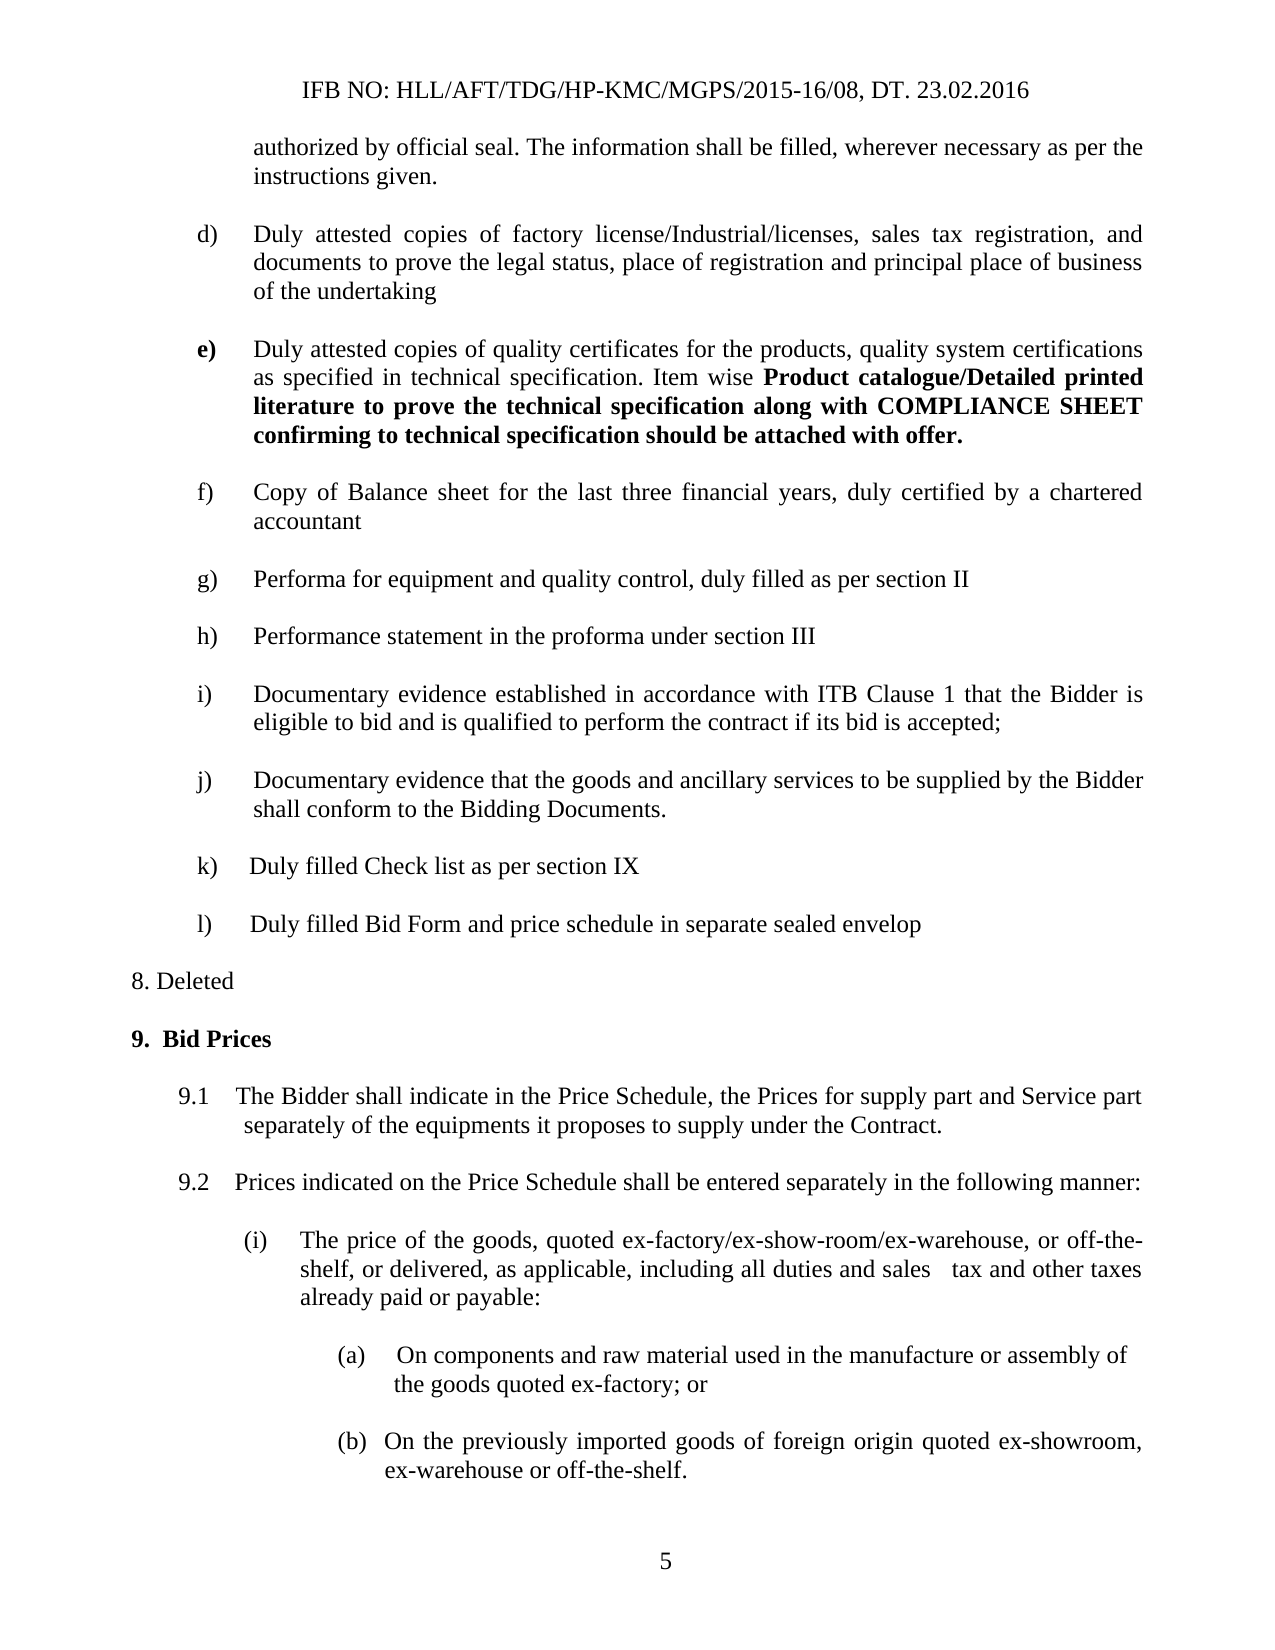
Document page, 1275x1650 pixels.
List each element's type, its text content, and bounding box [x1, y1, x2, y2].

text (i) The price of the goods, quoted ex-factory/ex-show-room/ex-warehouse, or off-the-shelf, or delivered, as applicable, including all duties and sales tax and other taxes already paid or payable: [244, 1225, 1144, 1311]
text (b) On the previously imported goods of foreign origin quoted ex-showroom, ex-warehouse or off-the-shelf. [337, 1426, 1144, 1484]
list Performa for equipment and quality control, duly filled as per section II [197, 564, 1144, 592]
list Documentary evidence established in accordance with ITB Clause 1 that the Bidder is eligible to bid and is qualified to perform the contract if its bid is accepted; [197, 679, 1144, 736]
list Duly attested copies of quality certificates for the products, quality system certifications as specified in technical specification. Item wise Product catalogue/Detailed printed literature to prove the technical specification along with COMPLIANCE SHEET confirming to technical specification should be attached with offer. [197, 334, 1144, 449]
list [197, 132, 1144, 190]
text 9.2 Prices indicated on the Price Schedule shall be entered separately in the following manner: [178, 1167, 1144, 1196]
text k) Duly filled Check list as per section IX [197, 851, 1144, 880]
text l) Duly filled Bid Form and price schedule in separate sealed envelop [197, 909, 1144, 937]
text (a) On components and raw material used in the manufacture or assembly of the goods quoted ex-factory; or [337, 1340, 1144, 1397]
text 8. Deleted [131, 966, 1200, 995]
text 9.1 The Bidder shall indicate in the Price Schedule, the Prices for supply part and Service part separately of the equipments it proposes to supply under the Contract. [178, 1081, 1144, 1139]
list Copy of Balance sheet for the last three financial years, duly certified by a chartered accountant [197, 477, 1144, 535]
text j) Documentary evidence that the goods and ancillary services to be supplied by the Bidder shall conform to the Bidding Documents. [197, 765, 1144, 822]
text 9. Bid Prices [131, 1024, 1200, 1052]
list Duly attested copies of factory license/Industrial/licenses, sales tax registration, and documents to prove the legal status, place of registration and principal place of business of the undertaking [197, 219, 1144, 305]
list Performance statement in the proforma under section III [197, 621, 1144, 650]
